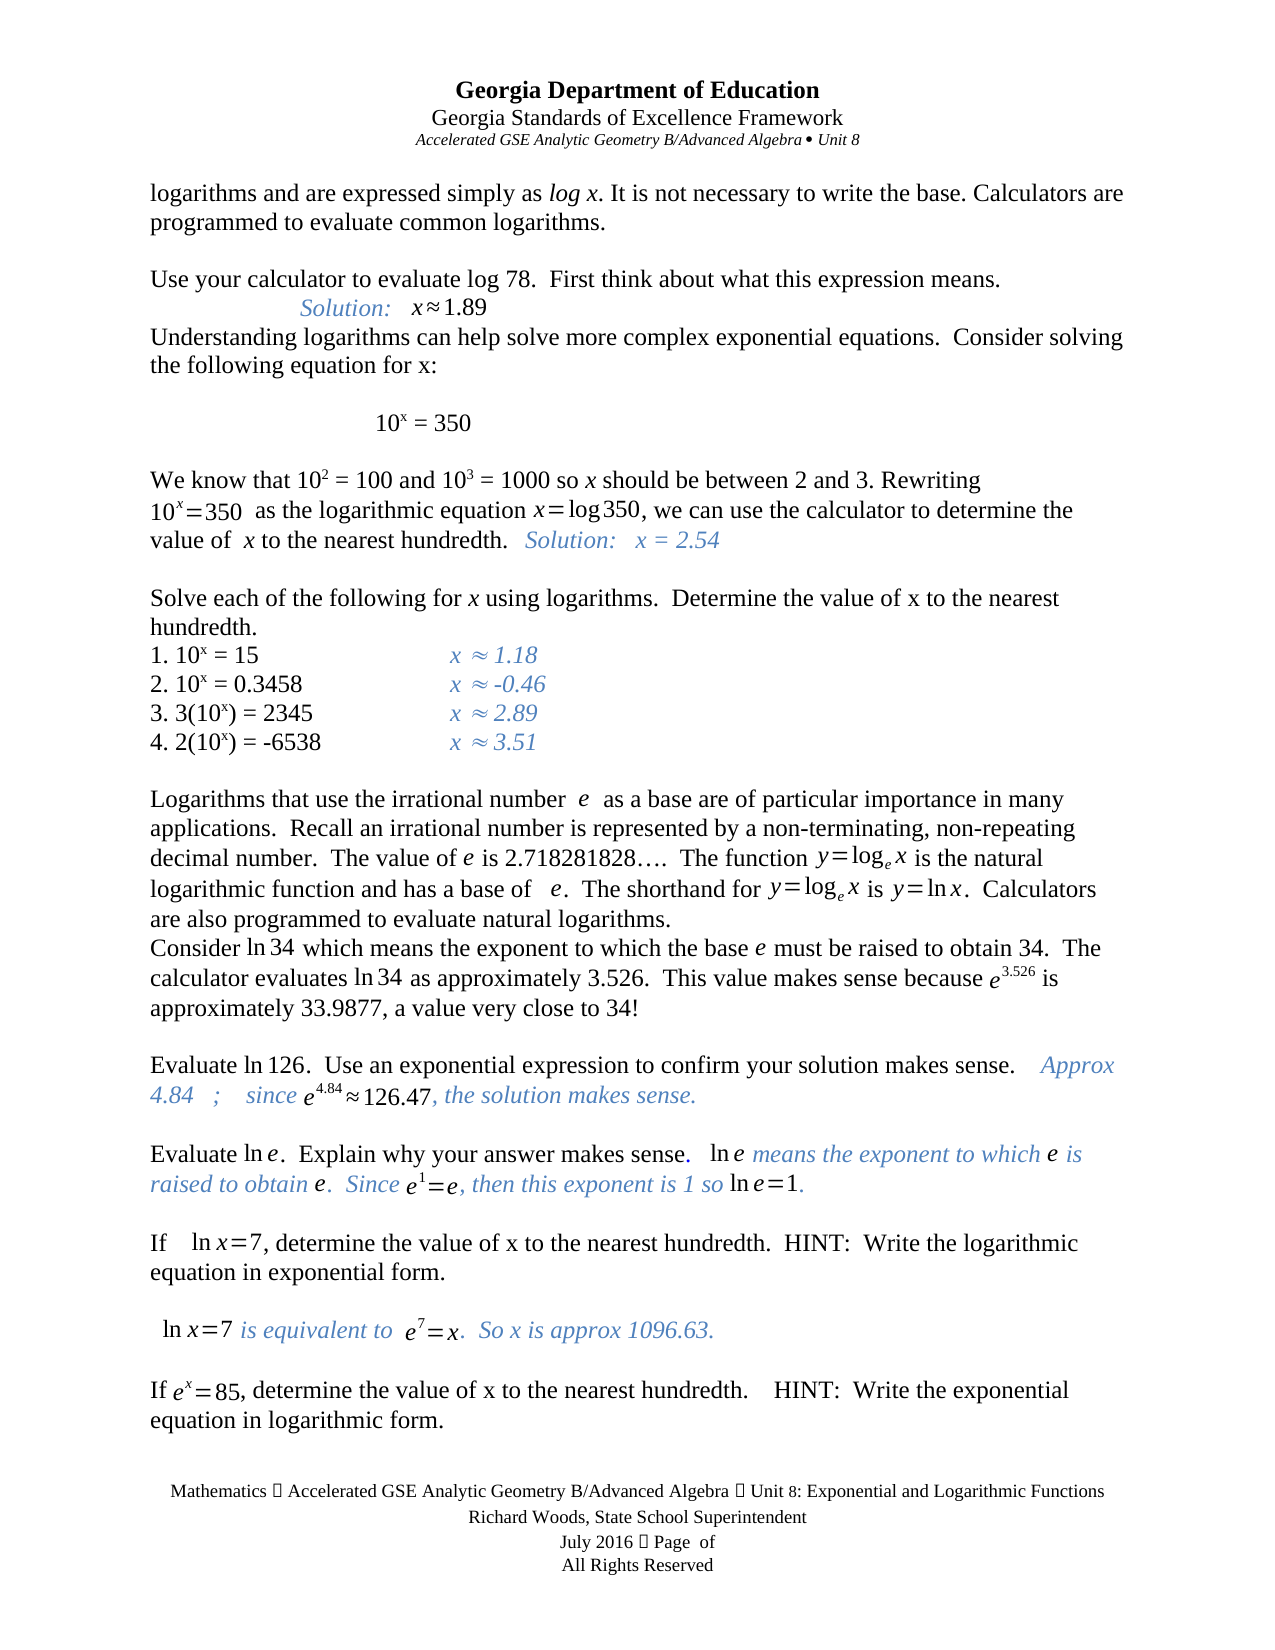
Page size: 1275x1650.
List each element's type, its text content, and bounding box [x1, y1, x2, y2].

text is equivalent to . So x is approx 1096.63. [150, 1314, 1125, 1345]
text 10x = 350 [150, 408, 1125, 437]
text Logarithms that use the irrational number as a base are of particular importance in many applications. Recall an irrational number is represented by a non-terminating, non-repeating decimal number. The value of is 2.718281828…. The function is the natural logarithmic function and has a base of . The shorthand for is . Calculators are also programmed to evaluate natural logarithms. [150, 784, 1125, 933]
text as the logarithmic equation , we can use the calculator to determine the value of x to the nearest hundredth. Solution: x = 2.54 [150, 494, 1125, 554]
text If , determine the value of x to the nearest hundredth. HINT: Write the exponential equation in logarithmic form. [150, 1374, 1125, 1434]
text If , determine the value of x to the nearest hundredth. HINT: Write the logarithmic equation in exponential form. [150, 1228, 1125, 1285]
text Understanding logarithms can help solve more complex exponential equations. Consider solving the following equation for x: [150, 322, 1125, 379]
text 3. 3(10x) = 2345 x 2.89 [150, 698, 1125, 727]
text 1. 10x = 15 x 1.18 [150, 641, 1125, 669]
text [150, 178, 1125, 236]
text Evaluate . Explain why your answer makes sense. means the exponent to which is raised to obtain . Since , then this exponent is 1 so . [150, 1139, 1125, 1199]
text We know that 102 = 100 and 103 = 1000 so x should be between 2 and 3. Rewriting [150, 466, 1125, 494]
text Solve each of the following for x using logarithms. Determine the value of x to the nearest hundredth. [150, 583, 1125, 641]
text Consider which means the exponent to which the base must be raised to obtain 34. The calculator evaluates as approximately 3.526. This value makes sense because is approximately 33.9877, a value very close to 34! [150, 933, 1125, 1022]
text 2. 10x = 0.3458 x -0.46 [150, 669, 1125, 698]
text Solution: [225, 293, 1125, 322]
text Evaluate . Use an exponential expression to confirm your solution makes sense. Approx 4.84 ; since , the solution makes sense. [150, 1051, 1125, 1111]
text 4. 2(10x) = -6538 x 3.51 [150, 727, 1125, 756]
text Use your calculator to evaluate log 78. First think about what this expression means. [150, 264, 1125, 293]
